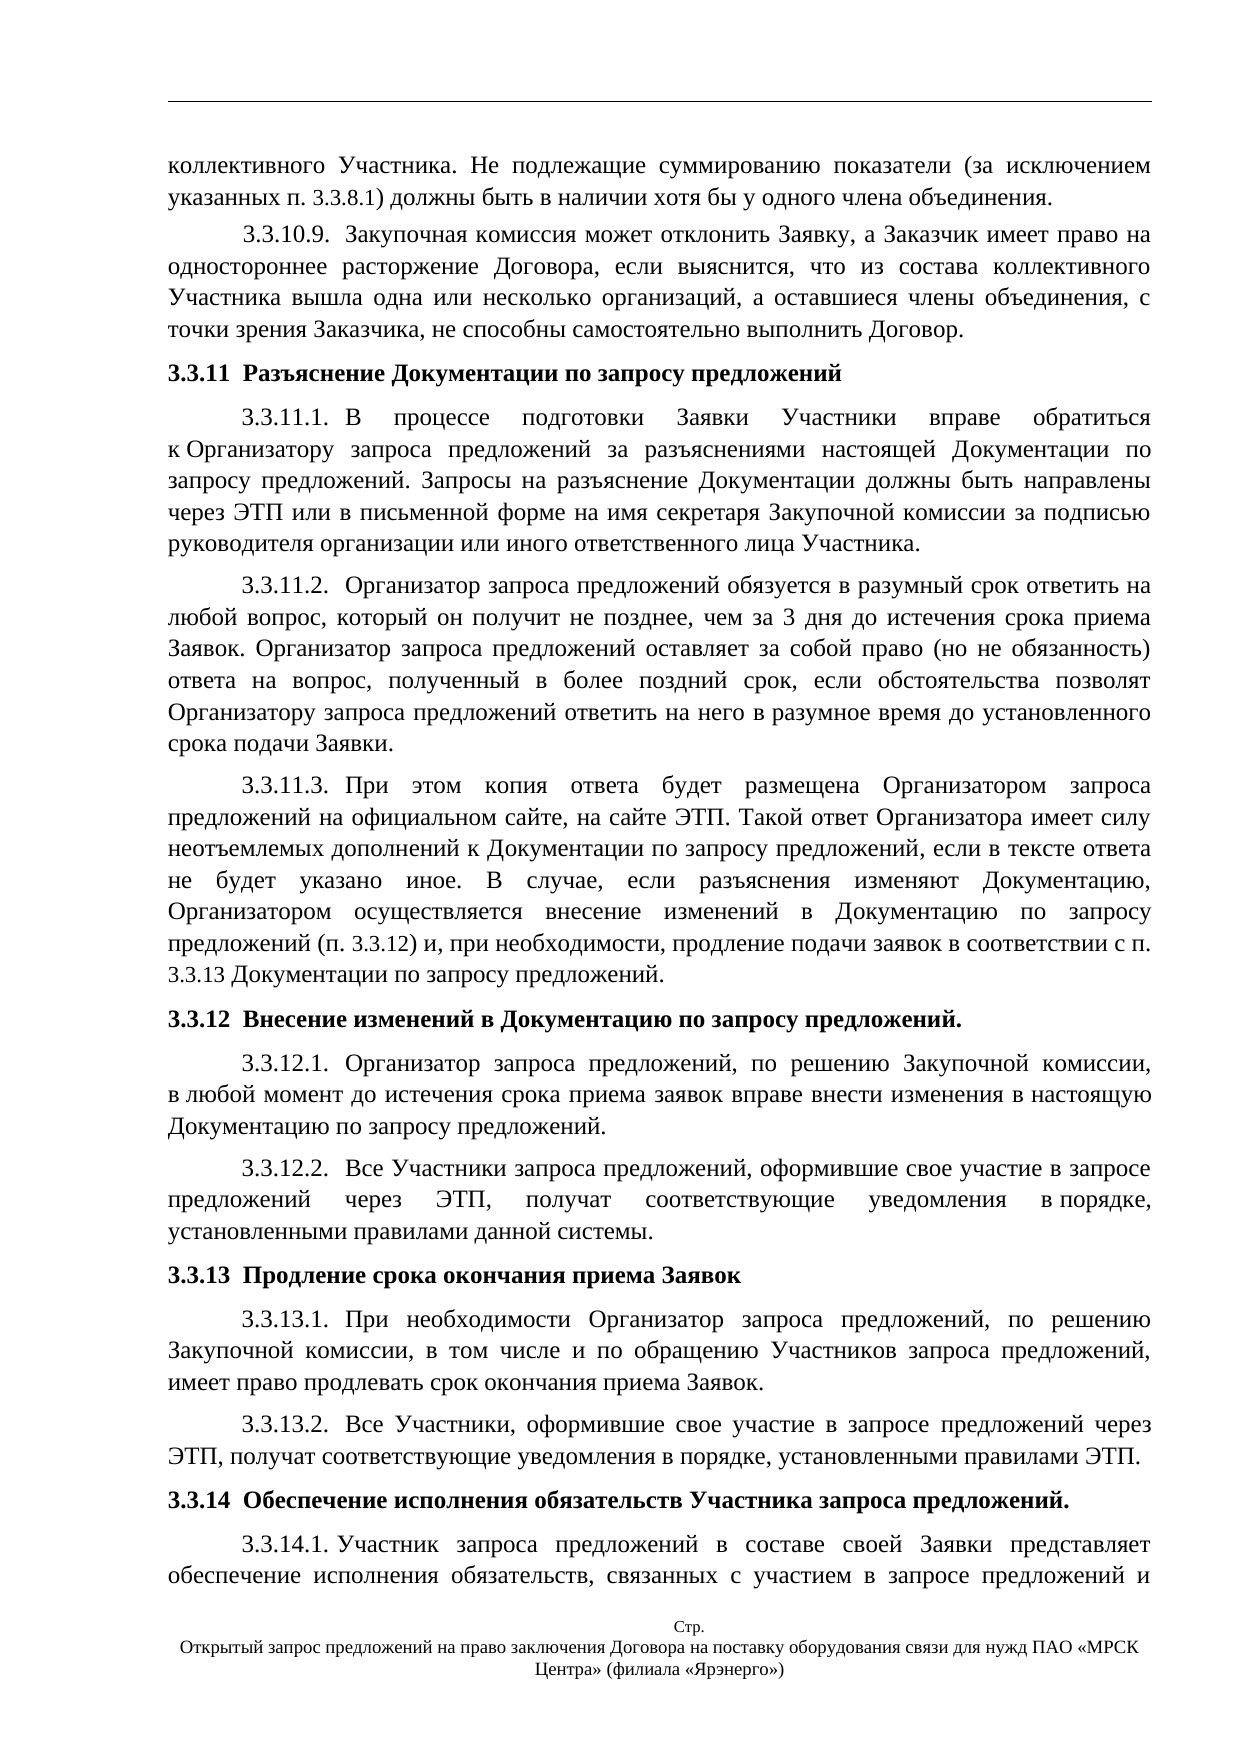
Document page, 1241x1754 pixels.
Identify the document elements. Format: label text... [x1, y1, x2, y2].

subtitle Обеспечение исполнения обязательств Участника запроса предложений. [168, 1485, 1152, 1513]
list В процессе подготовки Заявки Участники вправе обратиться к Организатору запроса предложений за разъяснениями настоящей Документации по запросу предложений. Запросы на разъяснение Документации должны быть направлены через ЭТП или в письменной форме на имя секретаря Закупочной комиссии за подписью руководителя организации или иного ответственного лица Участника. [168, 402, 1152, 557]
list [168, 1529, 1152, 1589]
list Организатор запроса предложений обязуется в разумный срок ответить на любой вопрос, который он получит не позднее, чем за 3 дня до истечения срока приема Заявок. Организатор запроса предложений оставляет за собой право (но не обязанность) ответа на вопрос, полученный в более поздний срок, если обстоятельства позволят Организатору запроса предложений ответить на него в разумное время до установленного срока подачи Заявки. [168, 570, 1152, 757]
subtitle Внесение изменений в Документацию по запросу предложений. [168, 1004, 1152, 1032]
list Все Участники запроса предложений, оформившие свое участие в запросе предложений через ЭТП, получат соответствующие уведомления в порядке, установленными правилами данной системы. [168, 1153, 1152, 1245]
list Закупочная комиссия может отклонить Заявку, а Заказчик имеет право на одностороннее расторжение Договора, если выяснится, что из состава коллективного Участника вышла одна или несколько организаций, а оставшиеся члены объединения, с точки зрения Заказчика, не способны самостоятельно выполнить Договор. [168, 219, 1152, 343]
list Все Участники, оформившие свое участие в запросе предложений через ЭТП, получат соответствующие уведомления в порядке, установленными правилами ЭТП. [168, 1409, 1152, 1469]
subtitle Разъяснение Документации по запросу предложений [168, 358, 1152, 387]
subtitle Продление срока окончания приема Заявок [168, 1260, 1152, 1289]
list При этом копия ответа будет размещена Организатором запроса предложений на официальном сайте, на сайте ЭТП. Такой ответ Организатора имеет силу неотъемлемых дополнений к Документации по запросу предложений, если в тексте ответа не будет указано иное. В случае, если разъяснения изменяют Документацию, Организатором осуществляется внесение изменений в Документацию по запросу предложений (п. 3.3.12) и, при необходимости, продление подачи заявок в соответствии с п. 3.3.13 Документации по запросу предложений. [168, 770, 1152, 988]
list При необходимости Организатор запроса предложений, по решению Закупочной комиссии, в том числе и по обращению Участников запроса предложений, имеет право продлевать срок окончания приема Заявок. [168, 1304, 1152, 1396]
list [168, 150, 1152, 210]
list Организатор запроса предложений, по решению Закупочной комиссии, в любой момент до истечения срока приема заявок вправе внести изменения в настоящую Документацию по запросу предложений. [168, 1048, 1152, 1139]
